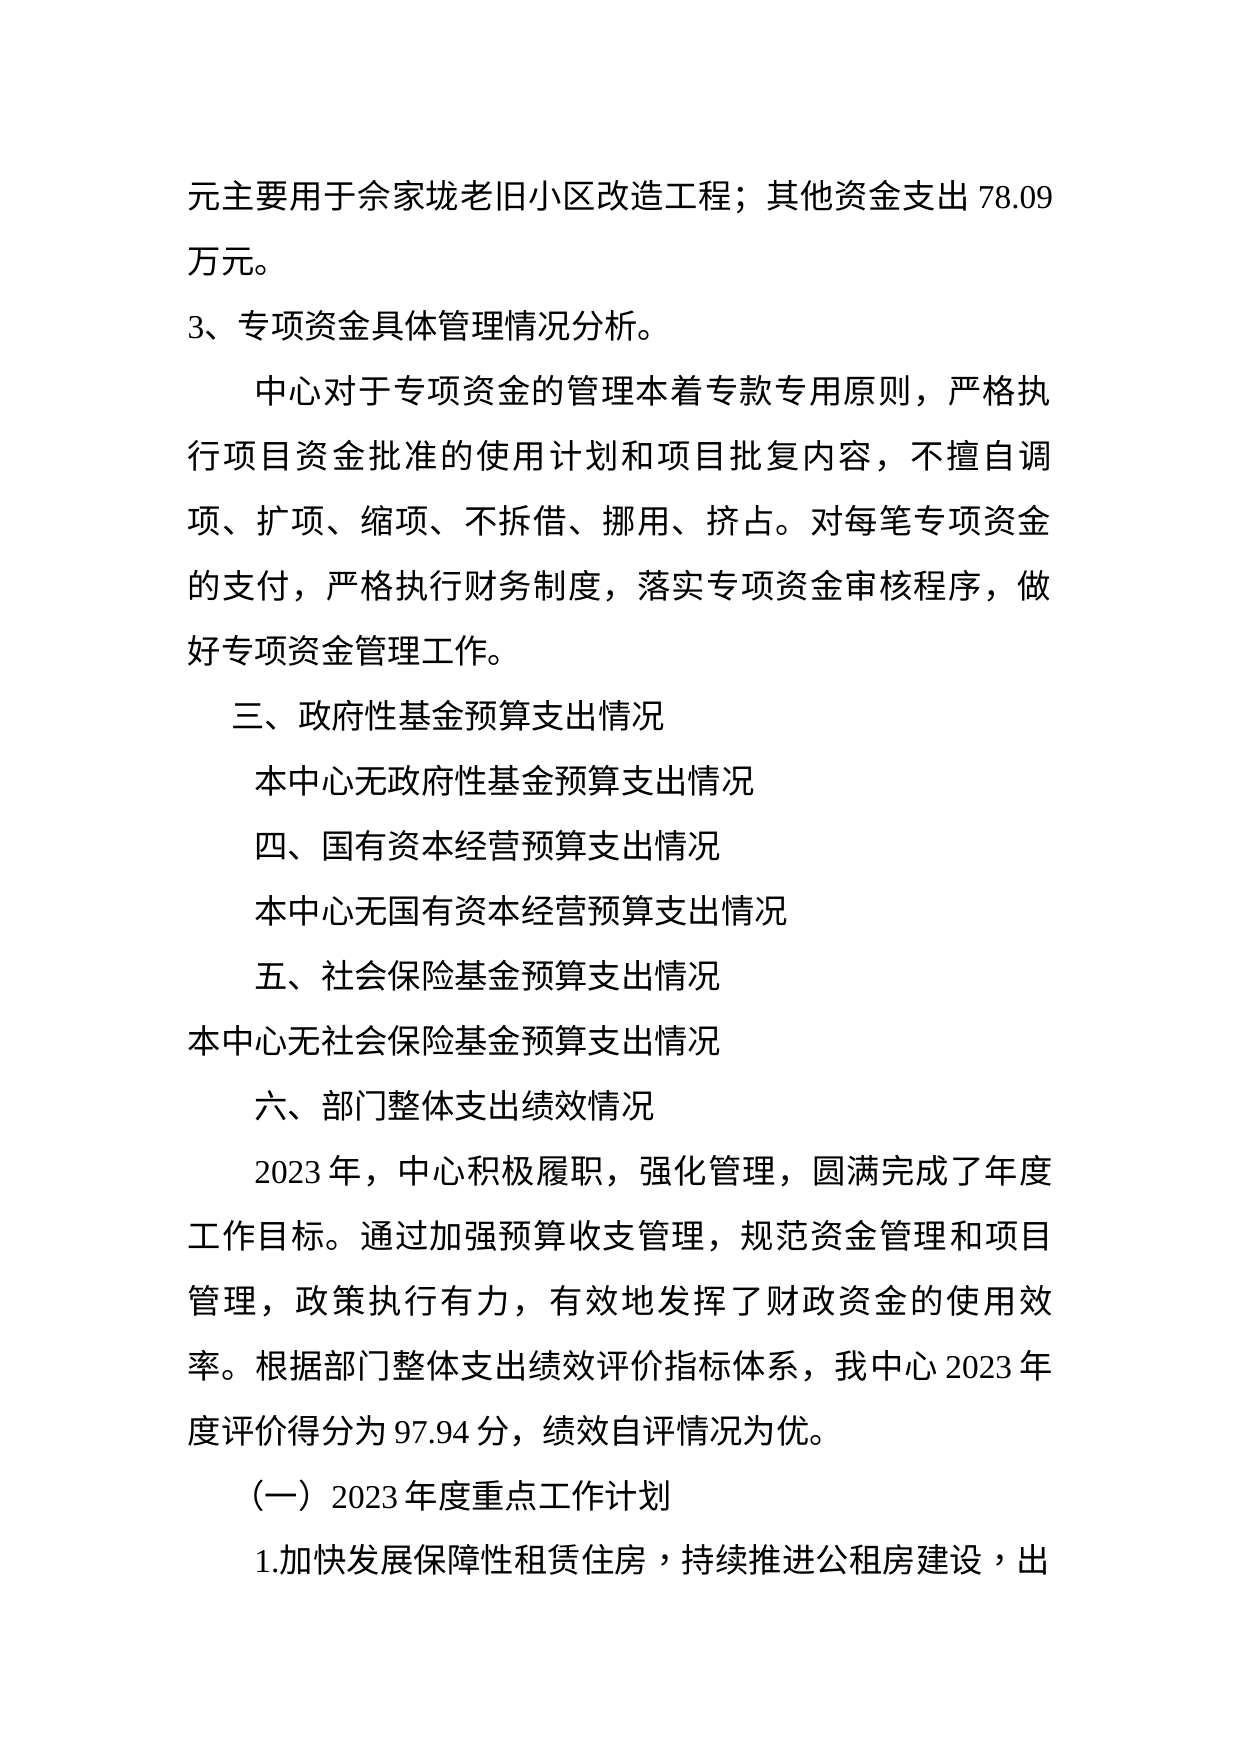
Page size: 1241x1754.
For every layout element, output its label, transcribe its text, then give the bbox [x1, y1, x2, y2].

list 本中心无社会保险基金预算支出情况 [187, 1007, 1053, 1072]
list 专项资金具体管理情况分析。 [187, 292, 1053, 357]
text 2023年，中心积极履职，强化管理，圆满完成了年度工作目标。通过加强预算收支管理，规范资金管理和项目管理，政策执行有力，有效地发挥了财政资金的使用效率。根据部门整体支出绩效评价指标体系，我中心2023年度评价得分为97.94分，绩效自评情况为优。 [187, 1137, 1053, 1462]
list 三、政府性基金预算支出情况 [187, 682, 1053, 747]
list 社会保险基金预算支出情况 [187, 942, 1053, 1007]
text 六、部门整体支出绩效情况 [187, 1072, 1053, 1137]
list 中心对于专项资金的管理本着专款专用原则，严格执行项目资金批准的使用计划和项目批复内容，不擅自调项、扩项、缩项、不拆借、挪用、挤占。对每笔专项资金的支付，严格执行财务制度，落实专项资金审核程序，做好专项资金管理工作。 [187, 357, 1053, 682]
list 本中心无政府性基金预算支出情况 [187, 747, 1053, 812]
list 国有资本经营预算支出情况 [187, 812, 1053, 877]
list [187, 162, 1053, 292]
list 本中心无国有资本经营预算支出情况 [187, 877, 1053, 942]
list （一）2023年度重点工作计划 [187, 1462, 1053, 1527]
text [187, 1527, 1053, 1592]
